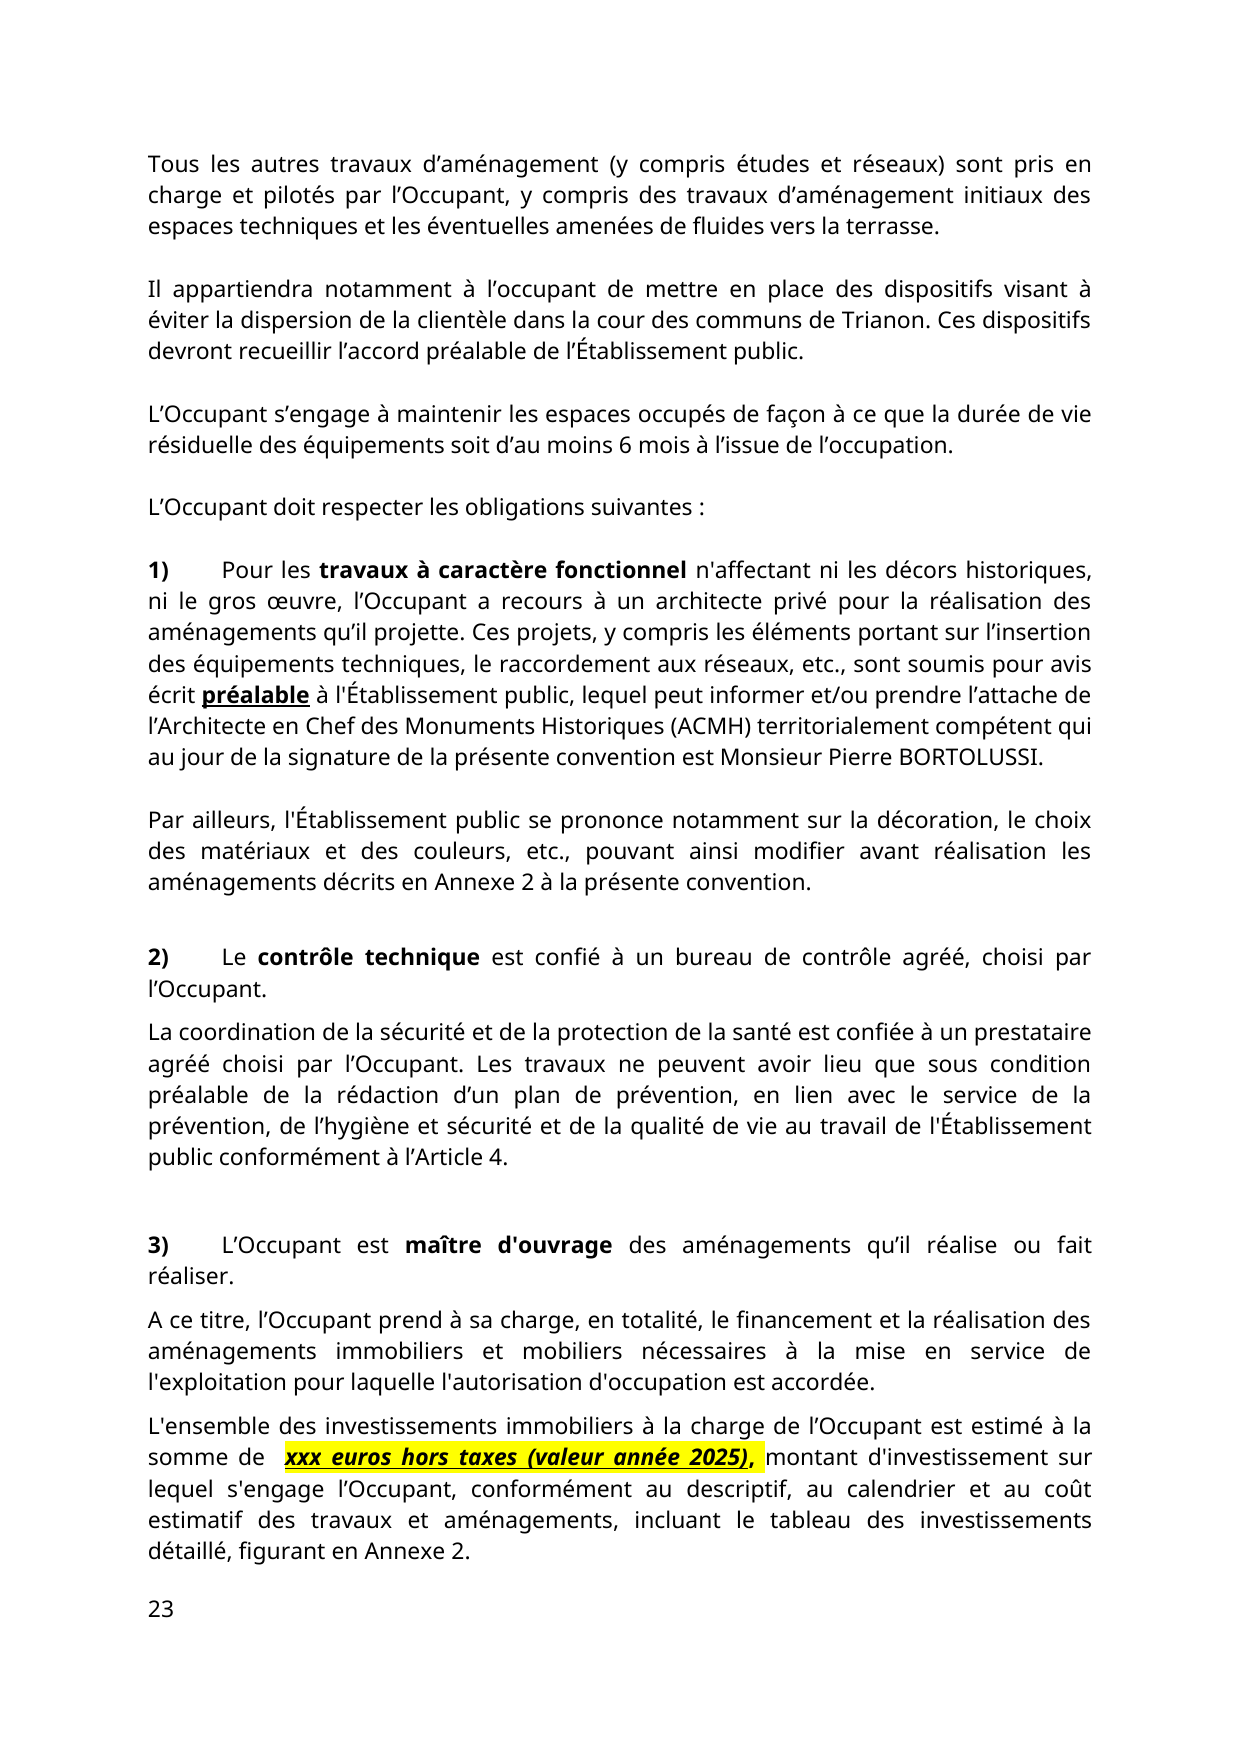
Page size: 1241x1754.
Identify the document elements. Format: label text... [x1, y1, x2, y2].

text 3) L’Occupant est maître d'ouvrage des aménagements qu’il réalise ou fait réaliser. [148, 1229, 1093, 1291]
text Par ailleurs, l'Établissement public se prononce notamment sur la décoration, le choix des matériaux et des couleurs, etc., pouvant ainsi modifier avant réalisation les aménagements décrits en Annexe 2 à la présente convention. [148, 804, 1093, 898]
text L’Occupant doit respecter les obligations suivantes : [148, 491, 1093, 523]
text Il appartiendra notamment à l’occupant de mettre en place des dispositifs visant à éviter la dispersion de la clientèle dans la cour des communs de Trianon. Ces dispositifs devront recueillir l’accord préalable de l’Établissement public. [148, 273, 1093, 366]
text L’Occupant s’engage à maintenir les espaces occupés de façon à ce que la durée de vie résiduelle des équipements soit d’au moins 6 mois à l’issue de l’occupation. [148, 398, 1093, 460]
text 1) Pour les travaux à caractère fonctionnel n'affectant ni les décors historiques, ni le gros œuvre, l’Occupant a recours à un architecte privé pour la réalisation des aménagements qu’il projette. Ces projets, y compris les éléments portant sur l’insertion des équipements techniques, le raccordement aux réseaux, etc., sont soumis pour avis écrit préalable à l'Établissement public, lequel peut informer et/ou prendre l’attache de l’Architecte en Chef des Monuments Historiques (ACMH) territorialement compétent qui au jour de la signature de la présente convention est Monsieur Pierre BORTOLUSSI. [148, 554, 1093, 773]
text A ce titre, l’Occupant prend à sa charge, en totalité, le financement et la réalisation des aménagements immobiliers et mobiliers nécessaires à la mise en service de l'exploitation pour laquelle l'autorisation d'occupation est accordée. [148, 1304, 1093, 1398]
text La coordination de la sécurité et de la protection de la santé est confiée à un prestataire agréé choisi par l’Occupant. Les travaux ne peuvent avoir lieu que sous condition préalable de la rédaction d’un plan de prévention, en lien avec le service de la prévention, de l’hygiène et sécurité et de la qualité de vie au travail de l'Établissement public conformément à l’Article 8. [148, 1016, 1093, 1173]
text Tous les autres travaux d’aménagement (y compris études et réseaux) sont pris en charge et pilotés par l’Occupant, y compris des travaux d’aménagement initiaux des espaces techniques et les éventuelles amenées de fluides vers la terrasse. [148, 148, 1093, 241]
text L'ensemble des investissements immobiliers à la charge de l’Occupant est estimé à la somme de xxx euros hors taxes (valeur année 2025), montant d'investissement sur lequel s'engage l’Occupant, conformément au descriptif, au calendrier et au coût estimatif des travaux et aménagements, incluant le tableau des investissements détaillé, figurant en Annexe 2. [148, 1410, 1093, 1566]
text 2) Le contrôle technique est confié à un bureau de contrôle agréé, choisi par l’Occupant. [148, 941, 1093, 1004]
